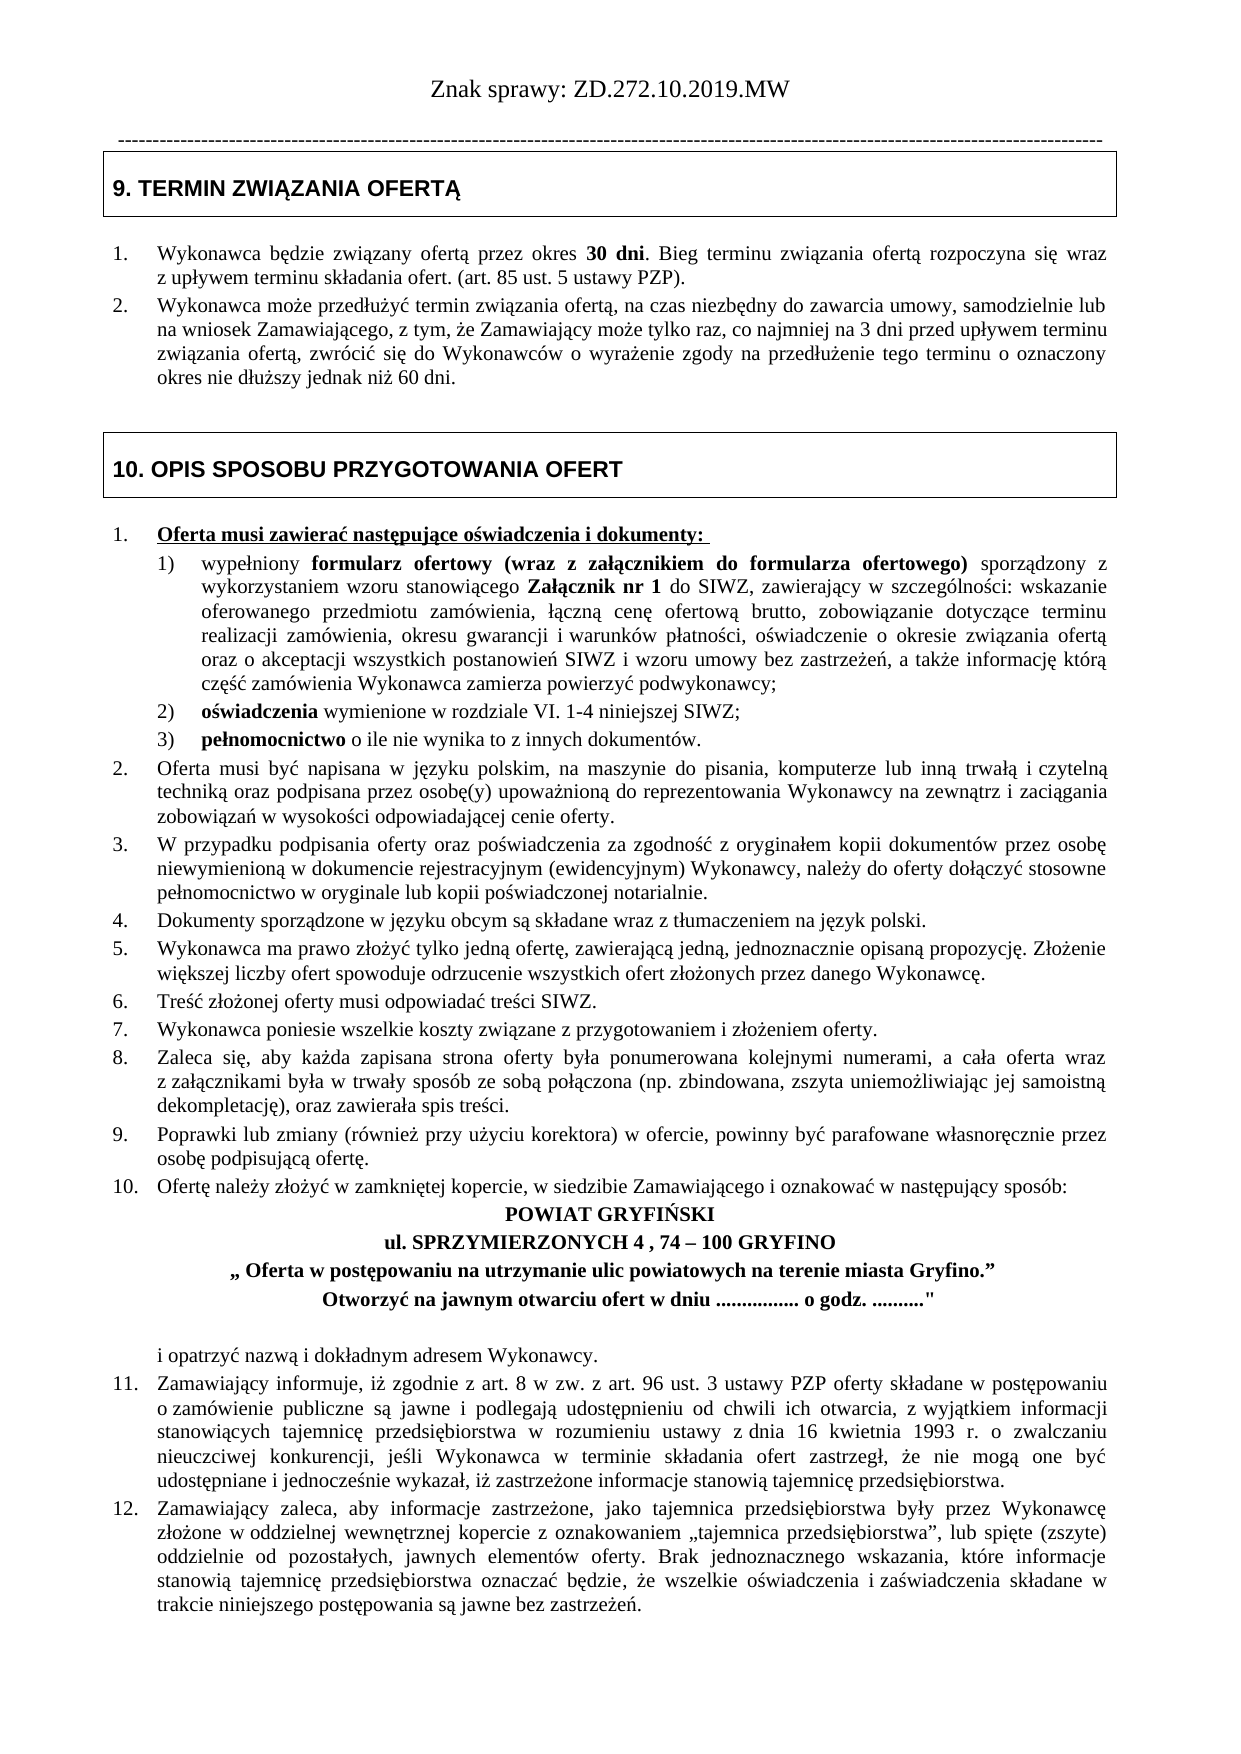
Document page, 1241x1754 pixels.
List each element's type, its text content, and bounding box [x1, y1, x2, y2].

list Wykonawca ma prawo złożyć tylko jedną ofertę, zawierającą jedną, jednoznacznie opisaną propozycję. Złożenie większej liczby ofert spowoduje odrzucenie wszystkich ofert złożonych przez danego Wykonawcę. [112, 936, 1107, 984]
list W przypadku podpisania oferty oraz poświadczenia za zgodność z oryginałem kopii dokumentów przez osobę niewymienioną w dokumencie rejestracyjnym (ewidencyjnym) Wykonawcy, należy do oferty dołączyć stosowne pełnomocnictwo w oryginale lub kopii poświadczonej notarialnie. [112, 832, 1107, 904]
text „ Oferta w postępowaniu na utrzymanie ulic powiatowych na terenie miasta Gryfino.” [112, 1258, 1107, 1282]
list Zamawiający zaleca, aby informacje zastrzeżone, jako tajemnica przedsiębiorstwa były przez Wykonawcę złożone w oddzielnej wewnętrznej kopercie z oznakowaniem „tajemnica przedsiębiorstwa”, lub spięte (zszyte) oddzielnie od pozostałych, jawnych elementów oferty. Brak jednoznacznego wskazania, które informacje stanowią tajemnicę przedsiębiorstwa oznaczać będzie, że wszelkie oświadczenia i zaświadczenia składane w trakcie niniejszego postępowania są jawne bez zastrzeżeń. [112, 1496, 1107, 1616]
text Otworzyć na jawnym otwarciu ofert w dniu ................ o godz. .........." [150, 1287, 1107, 1311]
list Oferta musi być napisana w języku polskim, na maszynie do pisania, komputerze lub inną trwałą i czytelną techniką oraz podpisana przez osobę(y) upoważnioną do reprezentowania Wykonawcy na zewnątrz i zaciągania zobowiązań w wysokości odpowiadającej cenie oferty. [112, 755, 1107, 828]
list Zaleca się, aby każda zapisana strona oferty była ponumerowana kolejnymi numerami, a cała oferta wraz z załącznikami była w trwały sposób ze sobą połączona (np. zbindowana, zszyta uniemożliwiając jej samoistną dekompletację), oraz zawierała spis treści. [112, 1045, 1107, 1117]
list Treść złożonej oferty musi odpowiadać treści SIWZ. [112, 989, 1107, 1013]
list Ofertę należy złożyć w zamkniętej kopercie, w siedzibie Zamawiającego i oznakować w następujący sposób: [112, 1174, 1107, 1198]
list oświadczenia wymienione w rozdziale VI. 1-4 niniejszej SIWZ; [157, 699, 1107, 723]
text i opatrzyć nazwą i dokładnym adresem Wykonawcy. [157, 1343, 1107, 1367]
list wypełniony formularz ofertowy (wraz z załącznikiem do formularza ofertowego) sporządzony z wykorzystaniem wzoru stanowiącego Załącznik nr 1 do SIWZ, zawierający w szczególności: wskazanie oferowanego przedmiotu zamówienia, łączną cenę ofertową brutto, zobowiązanie dotyczące terminu realizacji zamówienia, okresu gwarancji i warunków płatności, oświadczenie o okresie związania ofertą oraz o akceptacji wszystkich postanowień SIWZ i wzoru umowy bez zastrzeżeń, a także informację którą część zamówienia Wykonawca zamierza powierzyć podwykonawcy; [157, 550, 1107, 695]
list pełnomocnictwo o ile nie wynika to z innych dokumentów. [157, 727, 1107, 751]
subtitle 9. TERMIN ZWIĄZANIA OFERTĄ [104, 152, 1116, 216]
list Oferta musi zawierać następujące oświadczenia i dokumenty: [112, 522, 1107, 546]
text POWIAT GRYFIŃSKI [112, 1202, 1107, 1226]
list Poprawki lub zmiany (również przy użyciu korektora) w ofercie, powinny być parafowane własnoręcznie przez osobę podpisującą ofertę. [112, 1121, 1107, 1169]
list Dokumenty sporządzone w języku obcym są składane wraz z tłumaczeniem na język polski. [112, 908, 1107, 932]
list Wykonawca będzie związany ofertą przez okres 30 dni. Bieg terminu związania ofertą rozpoczyna się wraz z upływem terminu składania ofert. (art. 85 ust. 5 ustawy PZP). [112, 241, 1107, 289]
list Wykonawca może przedłużyć termin związania ofertą, na czas niezbędny do zawarcia umowy, samodzielnie lub na wniosek Zamawiającego, z tym, że Zamawiający może tylko raz, co najmniej na 3 dni przed upływem terminu związania ofertą, zwrócić się do Wykonawców o wyrażenie zgody na przedłużenie tego terminu o oznaczony okres nie dłuższy jednak niż 60 dni. [112, 293, 1107, 389]
subtitle 10. OPIS SPOSOBU PRZYGOTOWANIA OFERT [104, 433, 1116, 497]
list Zamawiający informuje, iż zgodnie z art. 8 w zw. z art. 96 ust. 3 ustawy PZP oferty składane w postępowaniu o zamówienie publiczne są jawne i podlegają udostępnieniu od chwili ich otwarcia, z wyjątkiem informacji stanowiących tajemnicę przedsiębiorstwa w rozumieniu ustawy z dnia 16 kwietnia 1993 r. o zwalczaniu nieuczciwej konkurencji, jeśli Wykonawca w terminie składania ofert zastrzegł, że nie mogą one być udostępniane i jednocześnie wykazał, iż zastrzeżone informacje stanowią tajemnicę przedsiębiorstwa. [112, 1371, 1107, 1492]
list Wykonawca poniesie wszelkie koszty związane z przygotowaniem i złożeniem oferty. [112, 1017, 1107, 1041]
text ul. SPRZYMIERZONYCH 4 , 74 – 100 GRYFINO [112, 1230, 1107, 1254]
